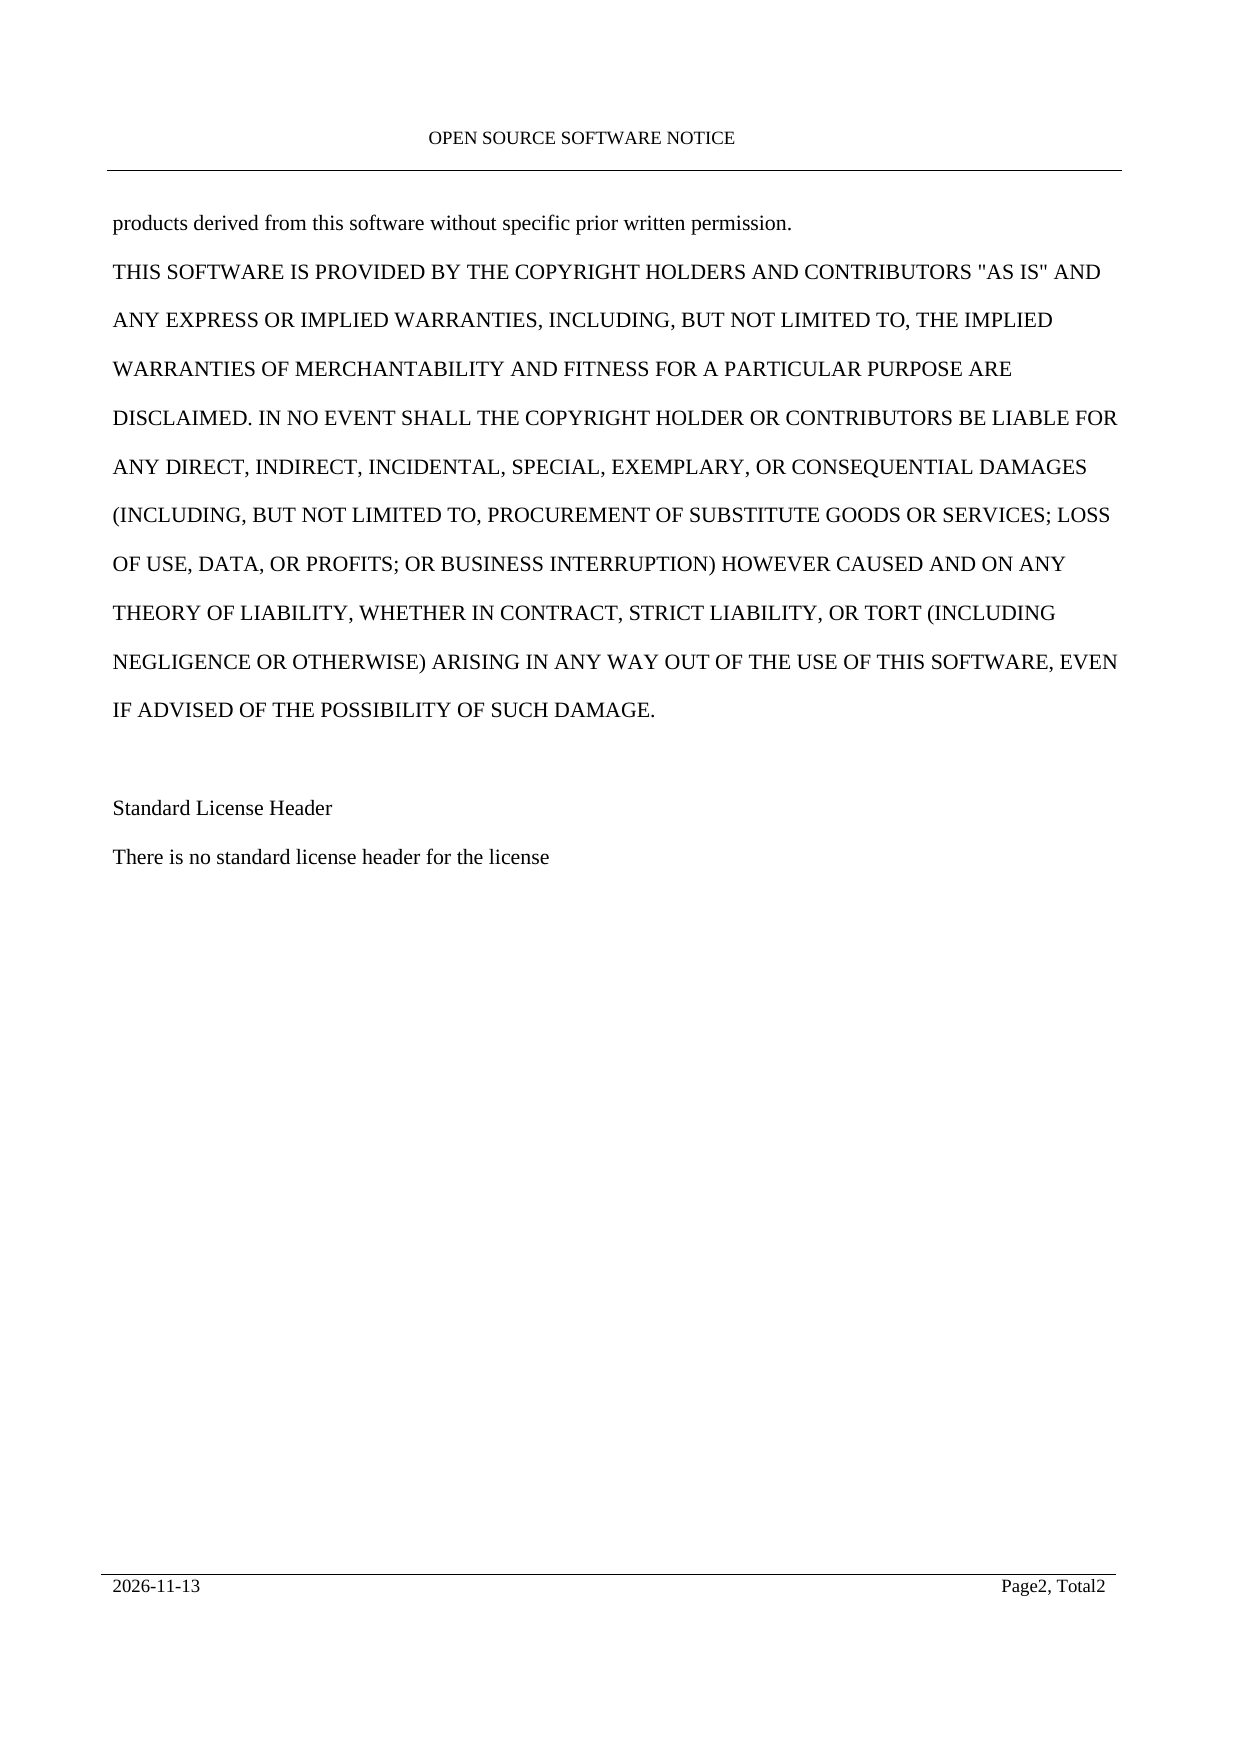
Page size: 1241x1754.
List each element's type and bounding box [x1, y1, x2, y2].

text [112, 206, 1128, 873]
